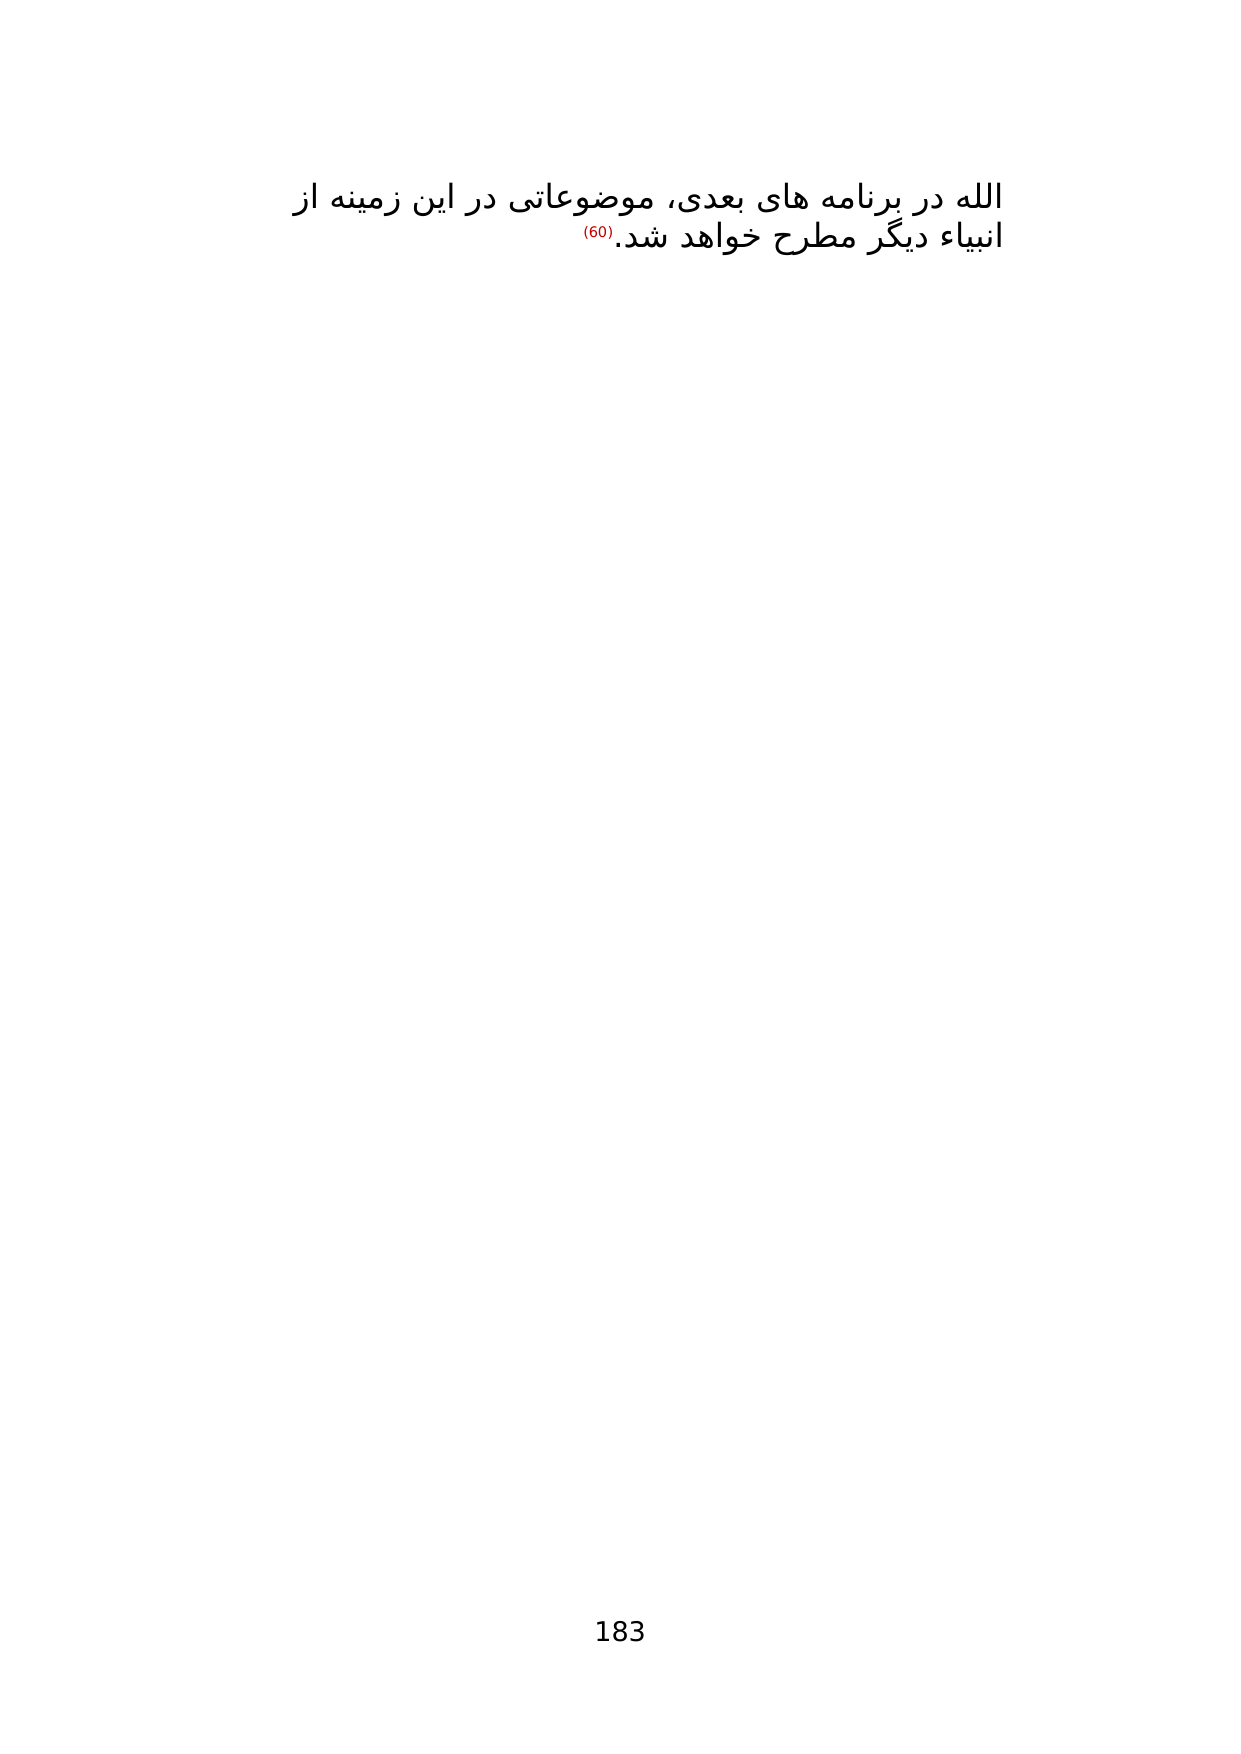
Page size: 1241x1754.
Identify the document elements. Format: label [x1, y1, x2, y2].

text [236, 177, 1004, 255]
